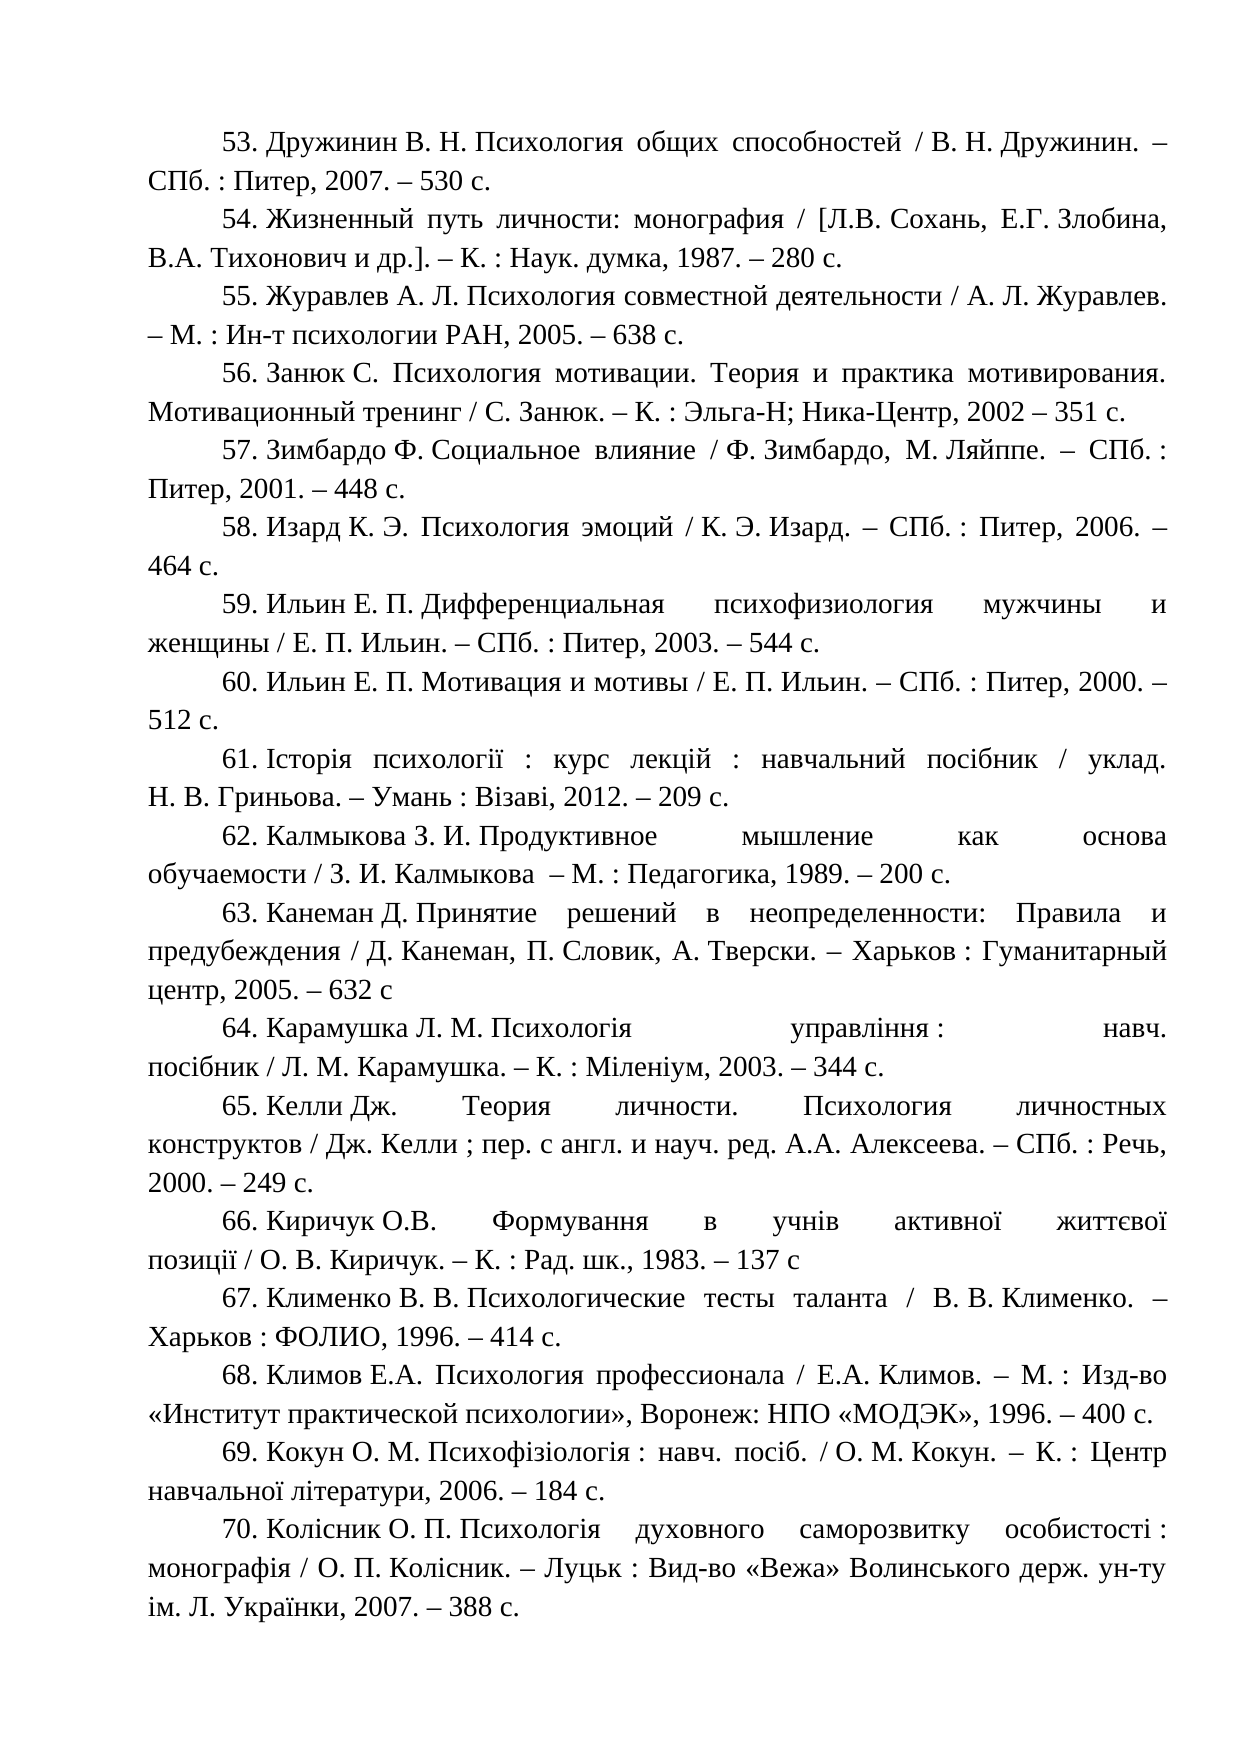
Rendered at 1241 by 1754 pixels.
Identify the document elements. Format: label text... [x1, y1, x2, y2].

list Клименко В. В. Психологические тесты таланта / В. В. Клименко. – Харьков : ФОЛИО, 1996. – 414 с. [148, 1277, 1167, 1354]
list Канеман Д. Принятие решений в неопределенности: Правила и предубеждения / Д. Канеман, П. Словик, А. Тверски. – Харьков : Гуманитарный центр, 2005. – 632 с [148, 891, 1167, 1007]
list Ильин Е. П. Дифференциальная психофизиология мужчины и женщины / Е. П. Ильин. – СПб. : Питер, 2003. – 544 с. [148, 583, 1167, 660]
list Ильин Е. П. Мотивация и мотивы / Е. П. Ильин. – СПб. : Питер, 2000. – 512 с. [148, 660, 1167, 737]
list Калмыкова З. И. Продуктивное мышление как основа обучаемости / З. И. Калмыкова – М. : Педагогика, 1989. – 200 с. [148, 814, 1167, 891]
list Карамушка Л. М. Психологія управління : навч. посібник / Л. М. Карамушка. – К. : Міленіум, 2003. – 344 с. [148, 1007, 1167, 1084]
list Климов Е.А. Психология профессионала / Е.А. Климов. – М. : Изд-во «Институт практической психологии», Воронеж: НПО «МОДЭК», 1996. – 400 с. [148, 1354, 1167, 1431]
list Кокун О. М. Психофізіологія : навч. посіб. / О. М. Кокун. – К. : Центр навчальної літератури, 2006. – 184 с. [148, 1431, 1167, 1508]
list Зимбардо Ф. Социальное влияние / Ф. Зимбардо, М. Ляйппе. – СПб. : Питер, 2001. – 448 с. [148, 429, 1167, 506]
list Занюк С. Психология мотивации. Теория и практика мотивирования. Мотивационный тренинг / С. Занюк. – К. : Эльга-Н; Ника-Центр, 2002 – 351 с. [148, 352, 1167, 429]
list Киричук О.В. Формування в учнів активної життєвої позиції / О. В. Киричук. – К. : Рад. шк., 1983. – 137 с [148, 1200, 1167, 1277]
list Дружинин В. Н. Психология общих способностей / В. Н. Дружинин. – СПб. : Питер, 2007. – 530 с. [148, 121, 1167, 198]
list Колісник О. П. Психологія духовного саморозвитку особистості : монографія / О. П. Колісник. – Луцьк : Вид-во «Вежа» Волинського держ. ун-ту ім. Л. Українки, 2007. – 388 с. [148, 1508, 1167, 1624]
list Журавлев А. Л. Психология совместной деятельности / А. Л. Журавлев. – М. : Ин-т психологии РАН, 2005. – 638 с. [148, 275, 1167, 352]
list Изард К. Э. Психология эмоций / К. Э. Изард. – СПб. : Питер, 2006. – 464 с. [148, 506, 1167, 583]
list Жизненный путь личности: монография / [Л.В. Сохань, Е.Г. Злобина, В.А. Тихонович и др.]. – К. : Наук. думка, 1987. – 280 с. [148, 198, 1167, 275]
list Келли Дж. Теория личности. Психология личностных конструктов / Дж. Келли ; пер. с англ. и науч. ред. А.А. Алексеева. – СПб. : Речь, 2000. – 249 с. [148, 1084, 1167, 1200]
list Історія психології : курс лекцій : навчальний посібник / уклад. Н. В. Гриньова. – Умань : Візаві, 2012. – 209 с. [148, 737, 1167, 814]
